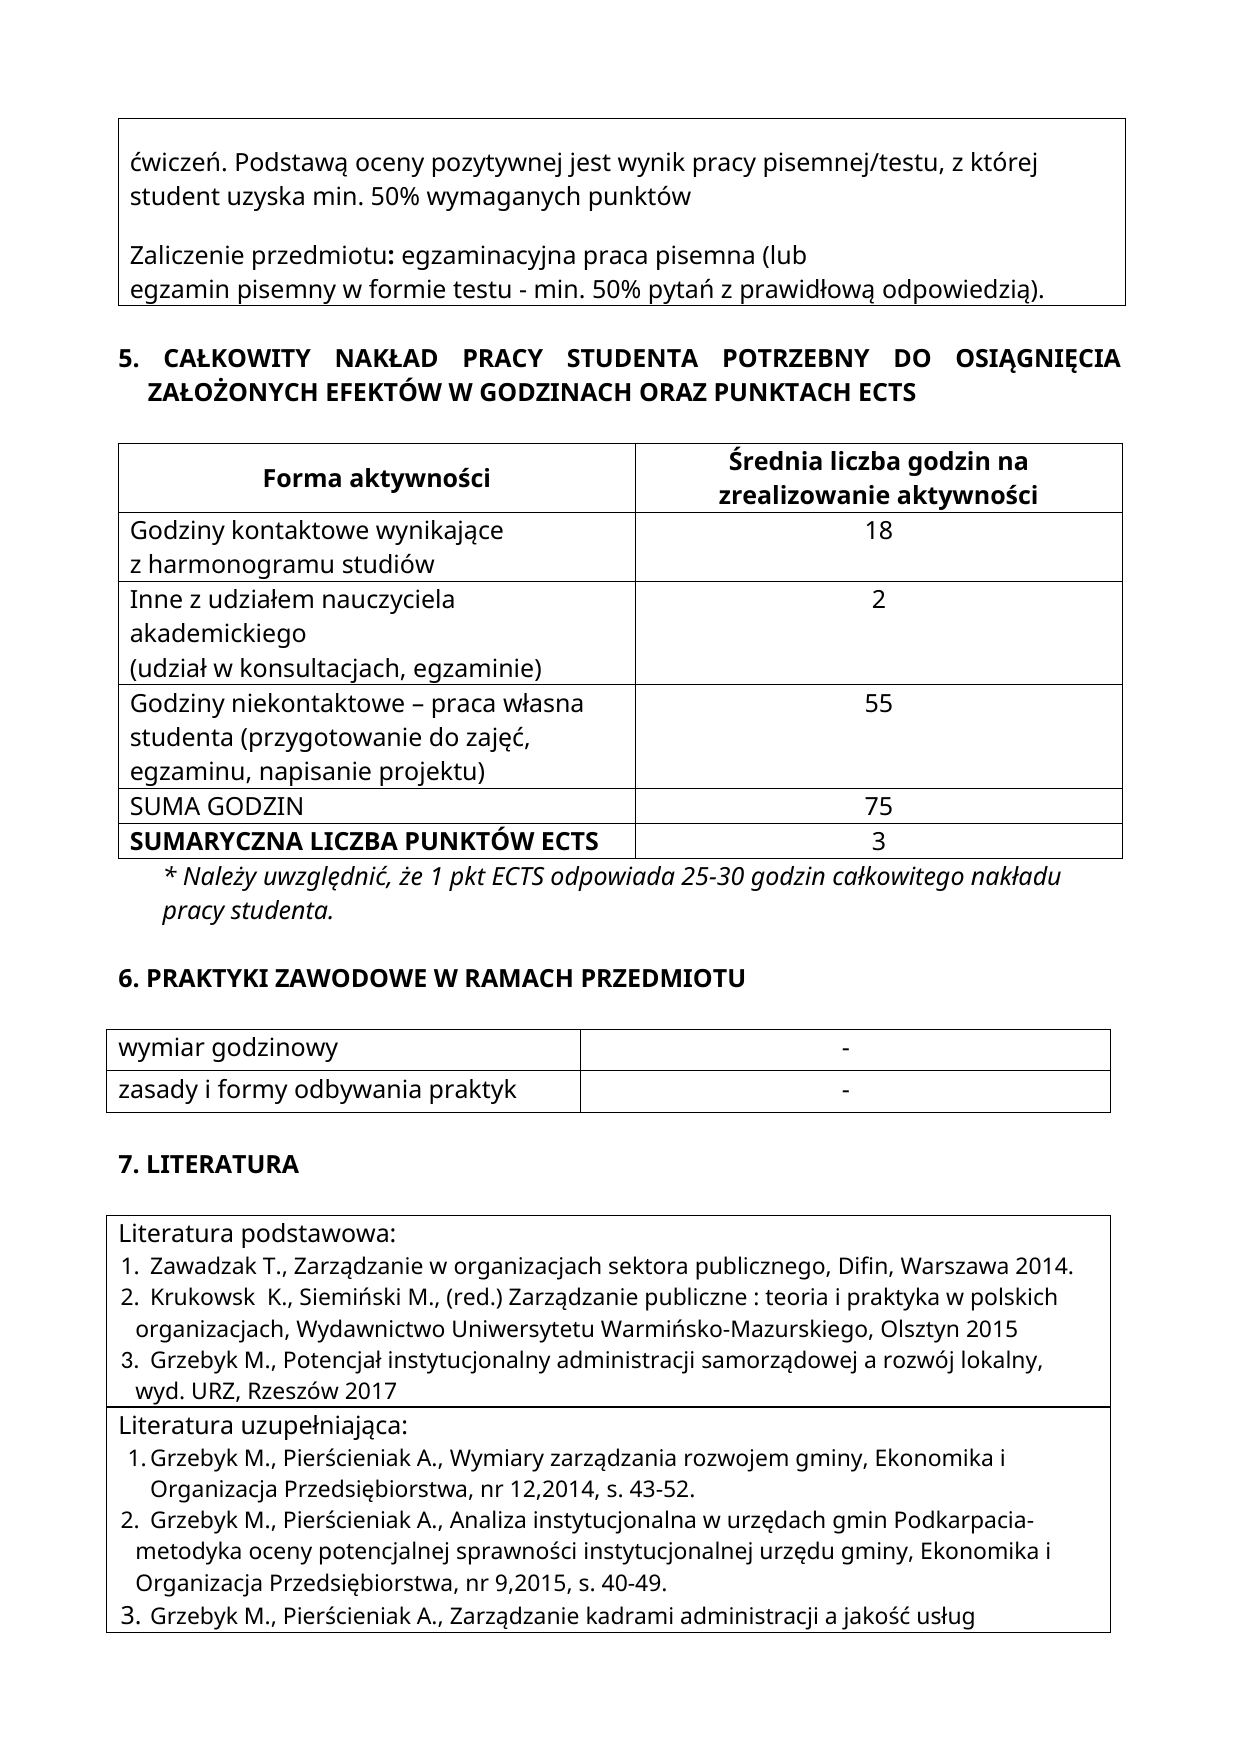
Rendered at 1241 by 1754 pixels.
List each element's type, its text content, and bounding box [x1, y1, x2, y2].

table_cell zasady i formy odbywania praktyk [107, 1071, 580, 1112]
table_header - [581, 1030, 1110, 1070]
table_cell 18 [636, 513, 1122, 581]
table_header Forma aktywności [119, 444, 635, 512]
table_cell 55 [636, 685, 1122, 787]
table_header Średnia liczba godzin na zrealizowanie aktywności [636, 444, 1122, 512]
table_cell Inne z udziałem nauczyciela akademickiego (udział w konsultacjach, egzaminie) [119, 582, 635, 684]
table_cell 75 [636, 789, 1122, 823]
table_cell 3 [636, 824, 1122, 858]
table_header wymiar godzinowy [107, 1030, 580, 1070]
text 5. CAŁKOWITY NAKŁAD PRACY STUDENTA POTRZEBNY DO OSIĄGNIĘCIA ZAŁOŻONYCH EFEKTÓW W GODZINACH ORAZ PUNKTACH ECTS [118, 341, 1122, 409]
table_cell Godziny niekontaktowe – praca własna studenta (przygotowanie do zajęć, egzaminu, napisanie projektu) [119, 685, 635, 787]
text * Należy uwzględnić, że 1 pkt ECTS odpowiada 25-30 godzin całkowitego nakładu pracy studenta. [162, 859, 1122, 927]
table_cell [107, 1408, 1110, 1632]
table_header Literatura podstawowa: Zawadzak T., Zarządzanie w organizacjach sektora publicznego, Difin, Warszawa 2014. Krukowsk K., Siemiński M., (red.) Zarządzanie publiczne : teoria i praktyka w polskich organizacjach, Wydawnictwo Uniwersytetu Warmińsko-Mazurskiego, Olsztyn 2015 Grzebyk M., Potencjał instytucjonalny administracji samorządowej a rozwój lokalny, wyd. URZ, Rzeszów 2017 [107, 1216, 1110, 1406]
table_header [119, 119, 1125, 305]
table_cell SUMA GODZIN [119, 789, 635, 823]
table_cell 2 [636, 582, 1122, 684]
text 7. LITERATURA [118, 1147, 1122, 1181]
table_cell Godziny kontaktowe wynikające z harmonogramu studiów [119, 513, 635, 581]
table_cell SUMARYCZNA LICZBA PUNKTÓW ECTS [119, 824, 635, 858]
text 6. PRAKTYKI ZAWODOWE W RAMACH PRZEDMIOTU [118, 961, 1122, 995]
table_cell - [581, 1071, 1110, 1112]
